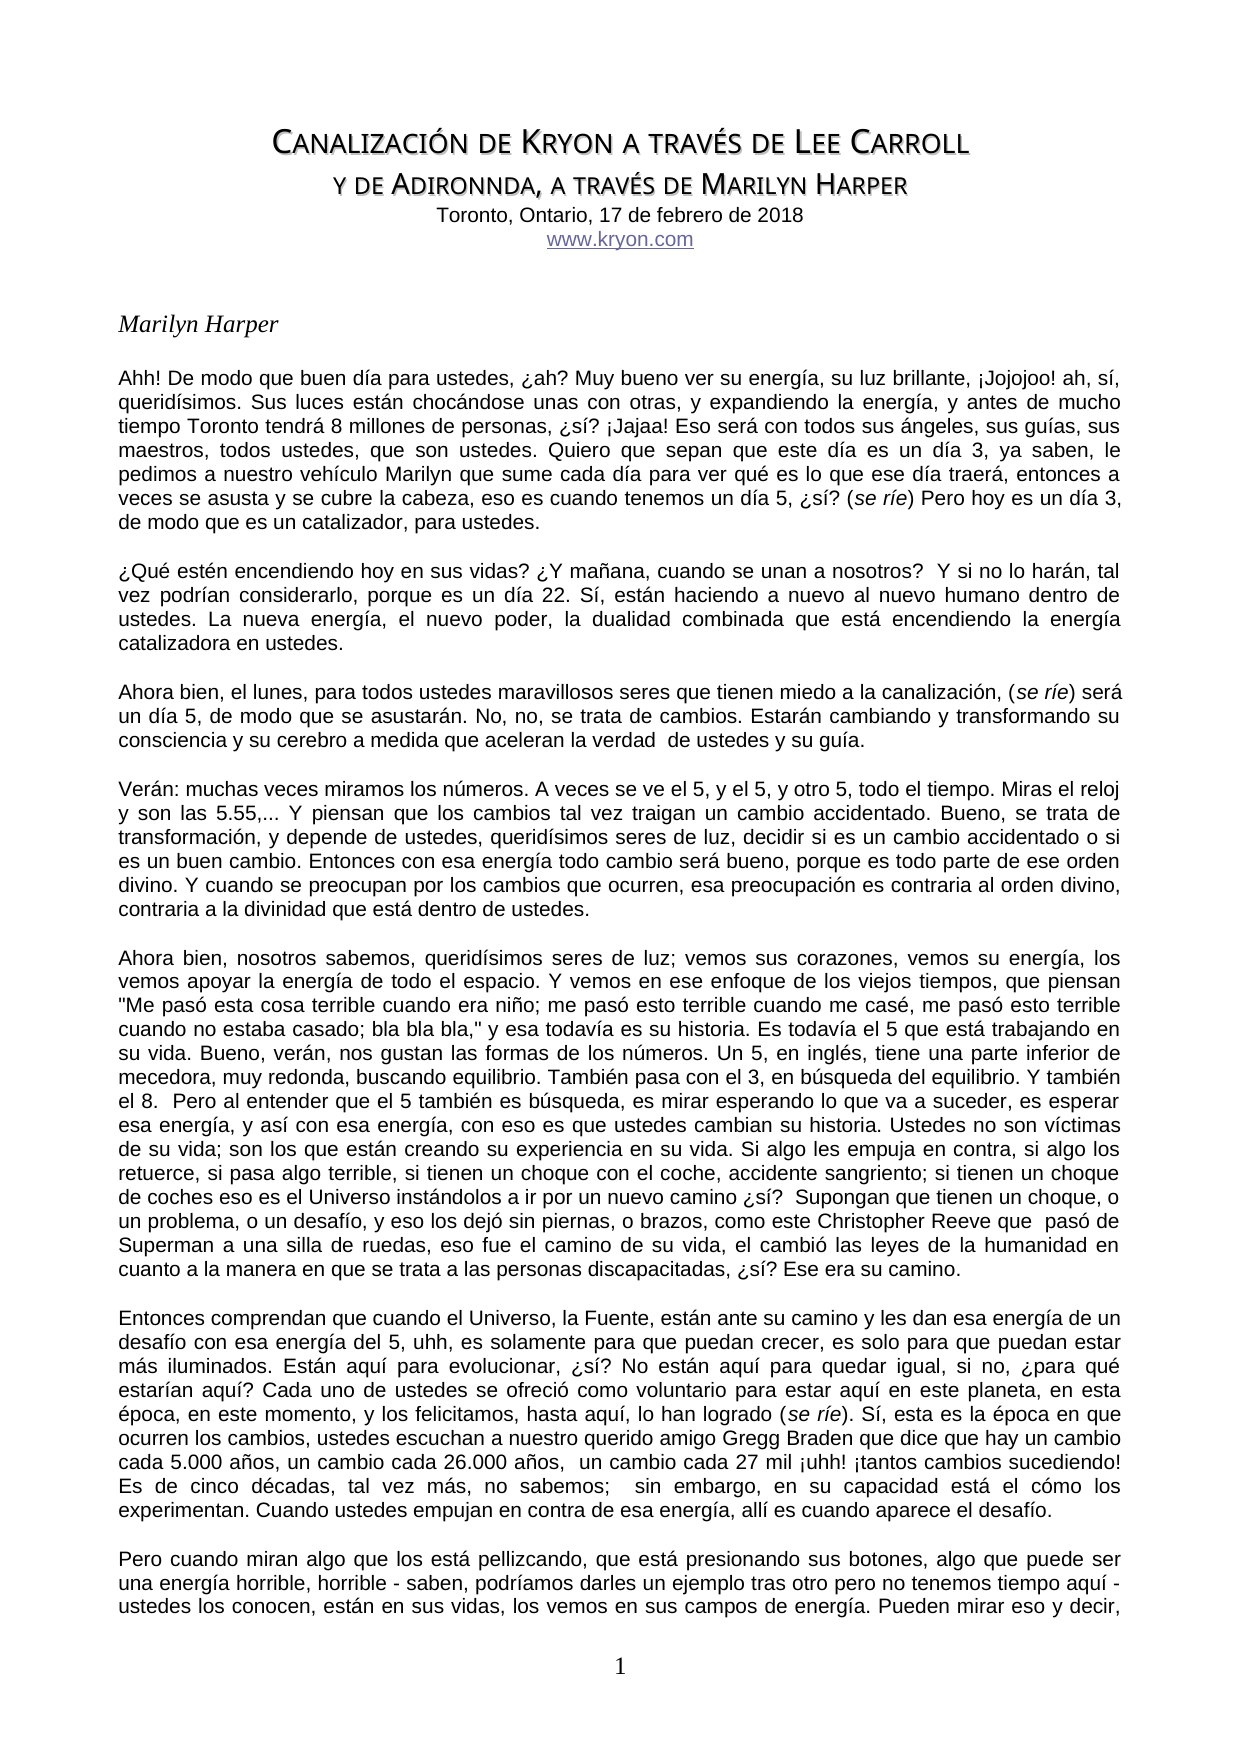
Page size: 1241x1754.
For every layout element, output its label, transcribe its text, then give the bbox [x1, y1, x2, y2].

text Canalización de Kryon a través de Lee Carroll [118, 118, 1122, 163]
text Verán: muchas veces miramos los números. A veces se ve el 5, y el 5, y otro 5, todo el tiempo. Miras el reloj y son las 5.55,... Y piensan que los cambios tal vez traigan un cambio accidentado. Bueno, se trata de transformación, y depende de ustedes, queridísimos seres de luz, decidir si es un cambio accidentado o si es un buen cambio. Entonces con esa energía todo cambio será bueno, porque es todo parte de ese orden divino. Y cuando se preocupan por los cambios que ocurren, esa preocupación es contraria al orden divino, contraria a la divinidad que está dentro de ustedes. [118, 777, 1122, 920]
text y de Adironnda, a través de Marilyn Harper [118, 163, 1122, 203]
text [118, 1546, 1122, 1618]
text Marilyn Harper [118, 309, 1122, 337]
text ¿Qué estén encendiendo hoy en sus vidas? ¿Y mañana, cuando se unan a nosotros? Y si no lo harán, tal vez podrían considerarlo, porque es un día 22. Sí, están haciendo a nuevo al nuevo humano dentro de ustedes. La nueva energía, el nuevo poder, la dualidad combinada que está encendiendo la energía catalizadora en ustedes. [118, 559, 1122, 655]
text Toronto, Ontario, 17 de febrero de 2018 [118, 203, 1122, 227]
text Ahora bien, el lunes, para todos ustedes maravillosos seres que tienen miedo a la canalización, (se ríe) será un día 5, de modo que se asustarán. No, no, se trata de cambios. Estarán cambiando y transformando su consciencia y su cerebro a medida que aceleran la verdad de ustedes y su guía. [118, 680, 1122, 752]
text Entonces comprendan que cuando el Universo, la Fuente, están ante su camino y les dan esa energía de un desafío con esa energía del 5, uhh, es solamente para que puedan crecer, es solo para que puedan estar más iluminados. Están aquí para evolucionar, ¿sí? No están aquí para quedar igual, si no, ¿para qué estarían aquí? Cada uno de ustedes se ofreció como voluntario para estar aquí en este planeta, en esta época, en este momento, y los felicitamos, hasta aquí, lo han logrado (se ríe). Sí, esta es la época en que ocurren los cambios, ustedes escuchan a nuestro querido amigo Gregg Braden que dice que hay un cambio cada 5.000 años, un cambio cada 26.000 años, un cambio cada 27 mil ¡uhh! ¡tantos cambios sucediendo! Es de cinco décadas, tal vez más, no sabemos; sin embargo, en su capacidad está el cómo los experimentan. Cuando ustedes empujan en contra de esa energía, allí es cuando aparece el desafío. [118, 1306, 1122, 1521]
text www.kryon.com [118, 227, 1122, 251]
text Ahh! De modo que buen día para ustedes, ¿ah? Muy bueno ver su energía, su luz brillante, ¡Jojojoo! ah, sí, queridísimos. Sus luces están chocándose unas con otras, y expandiendo la energía, y antes de mucho tiempo Toronto tendrá 8 millones de personas, ¿sí? ¡Jajaa! Eso será con todos sus ángeles, sus guías, sus maestros, todos ustedes, que son ustedes. Quiero que sepan que este día es un día 3, ya saben, le pedimos a nuestro vehículo Marilyn que sume cada día para ver qué es lo que ese día traerá, entonces a veces se asusta y se cubre la cabeza, eso es cuando tenemos un día 5, ¿sí? (se ríe) Pero hoy es un día 3, de modo que es un catalizador, para ustedes. [118, 366, 1122, 534]
text Ahora bien, nosotros sabemos, queridísimos seres de luz; vemos sus corazones, vemos su energía, los vemos apoyar la energía de todo el espacio. Y vemos en ese enfoque de los viejos tiempos, que piensan "Me pasó esta cosa terrible cuando era niño; me pasó esto terrible cuando me casé, me pasó esto terrible cuando no estaba casado; bla bla bla," y esa todavía es su historia. Es todavía el 5 que está trabajando en su vida. Bueno, verán, nos gustan las formas de los números. Un 5, en inglés, tiene una parte inferior de mecedora, muy redonda, buscando equilibrio. También pasa con el 3, en búsqueda del equilibrio. Y también el 8. Pero al entender que el 5 también es búsqueda, es mirar esperando lo que va a suceder, es esperar esa energía, y así con esa energía, con eso es que ustedes cambian su historia. Ustedes no son víctimas de su vida; son los que están creando su experiencia en su vida. Si algo les empuja en contra, si algo los retuerce, si pasa algo terrible, si tienen un choque con el coche, accidente sangriento; si tienen un choque de coches eso es el Universo instándolos a ir por un nuevo camino ¿sí? Supongan que tienen un choque, o un problema, o un desafío, y eso los dejó sin piernas, o brazos, como este Christopher Reeve que pasó de Superman a una silla de ruedas, eso fue el camino de su vida, el cambió las leyes de la humanidad en cuanto a la manera en que se trata a las personas discapacitadas, ¿sí? Ese era su camino. [118, 945, 1122, 1281]
